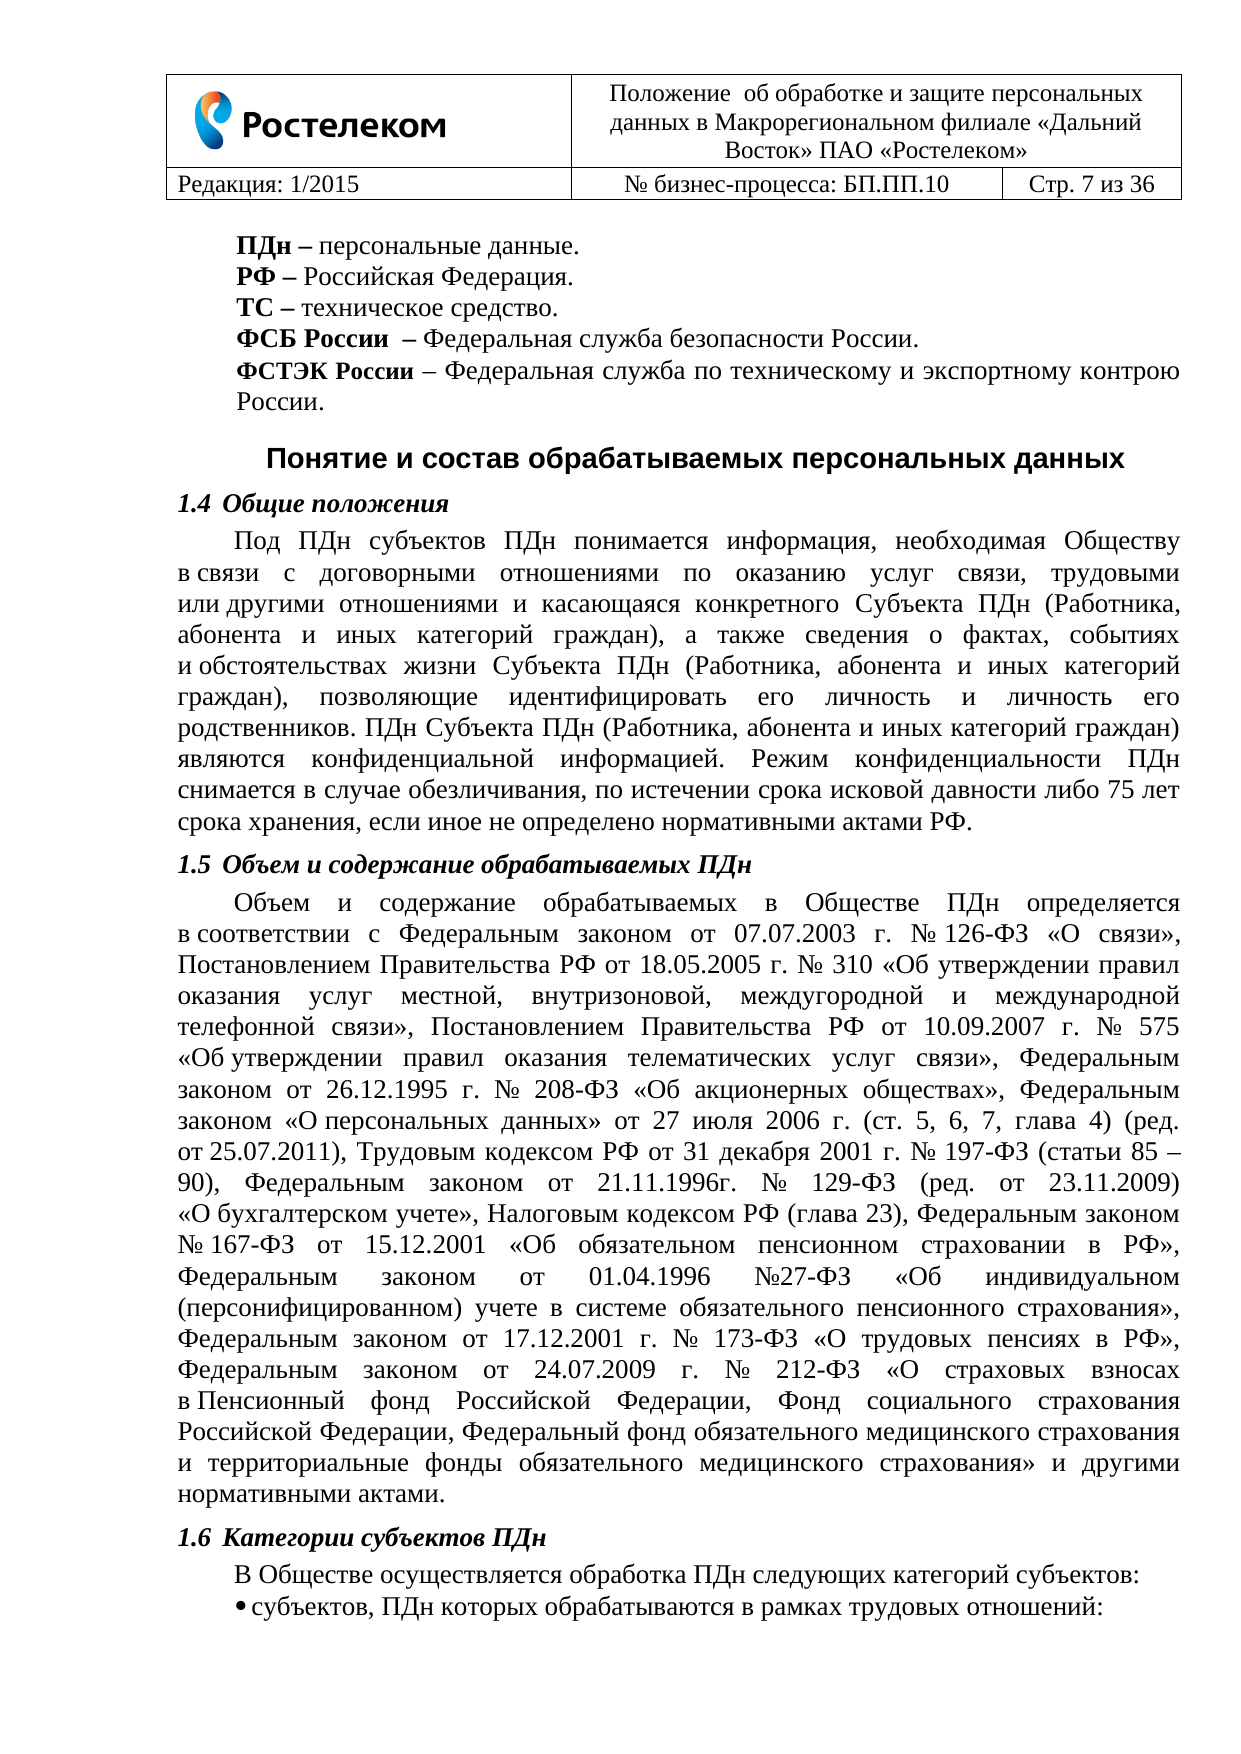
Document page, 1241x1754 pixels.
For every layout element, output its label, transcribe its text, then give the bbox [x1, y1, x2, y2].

text ФСТЭК России – Федеральная служба по техническому и экспортному контрою России. [236, 354, 1181, 416]
text ФСБ России – Федеральная служба безопасности России. [236, 323, 1181, 354]
text В Обществе осуществляется обработка ПДн следующих категорий субъектов: [177, 1559, 1181, 1590]
subtitle Общие положения [177, 487, 1181, 518]
text Объем и содержание обрабатываемых в Обществе ПДн определяется в соответствии с Федеральным законом от 07.07.2003 г. № 126-ФЗ «О связи», Постановлением Правительства РФ от 18.05.2005 г. № 310 «Об утверждении правил оказания услуг местной, внутризоновой, междугородной и международной телефонной связи», Постановлением Правительства РФ от 10.09.2007 г. № 575 «Об утверждении правил оказания телематических услуг связи», Федеральным законом от 26.12.1995 г. № 208-ФЗ «Об акционерных обществах», Федеральным законом «О персональных данных» от 27 июля 2006 г. (ст. 5, 6, 7, глава 4) (ред. от 25.07.2011), Трудовым кодексом РФ от 31 декабря 2001 г. № 197-ФЗ (статьи 85 – 90), Федеральным законом от 21.11.1996г. № 129-ФЗ (ред. от 23.11.2009) «О бухгалтерском учете», Налоговым кодексом РФ (глава 23), Федеральным законом № 167-ФЗ от 15.12.2001 «Об обязательном пенсионном страховании в РФ», Федеральным законом от 01.04.1996 №27-ФЗ «Об индивидуальном (персонифицированном) учете в системе обязательного пенсионного страхования», Федеральным законом от 17.12.2001 г. № 173-ФЗ «О трудовых пенсиях в РФ», Федеральным законом от 24.07.2009 г. № 212-ФЗ «О страховых взносах в Пенсионный фонд Российской Федерации, Фонд социального страхования Российской Федерации, Федеральный фонд обязательного медицинского страхования и территориальные фонды обязательного медицинского страхования» и другими нормативными актами. [177, 886, 1181, 1509]
subtitle Категории субъектов ПДн [177, 1521, 1181, 1552]
list субъектов, ПДн которых обрабатываются в рамках трудовых отношений: [236, 1590, 1181, 1621]
text ПДн – персональные данные. [236, 229, 1181, 260]
picture [177, 75, 462, 167]
text РФ – Российская Федерация. [236, 260, 1181, 291]
text ТС – техническое средство. [236, 291, 1181, 323]
subtitle Понятие и состав обрабатываемых персональных данных [214, 441, 1181, 474]
text Под ПДн cубъектов ПДн понимается информация, необходимая Обществу в связи с договорными отношениями по оказанию услуг связи, трудовыми или другими отношениями и касающаяся конкретного Cубъекта ПДн (Работника, абонента и иных категорий граждан), а также сведения о фактах, событиях и обстоятельствах жизни Cубъекта ПДн (Работника, абонента и иных категорий граждан), позволяющие идентифицировать его личность и личность его родственников. ПДн Субъекта ПДн (Работника, абонента и иных категорий граждан) являются конфиденциальной информацией. Режим конфиденциальности ПДн снимается в случае обезличивания, по истечении срока исковой давности либо 75 лет срока хранения, если иное не определено нормативными актами РФ. [177, 524, 1181, 836]
subtitle Объем и содержание обрабатываемых ПДн [177, 848, 1181, 879]
